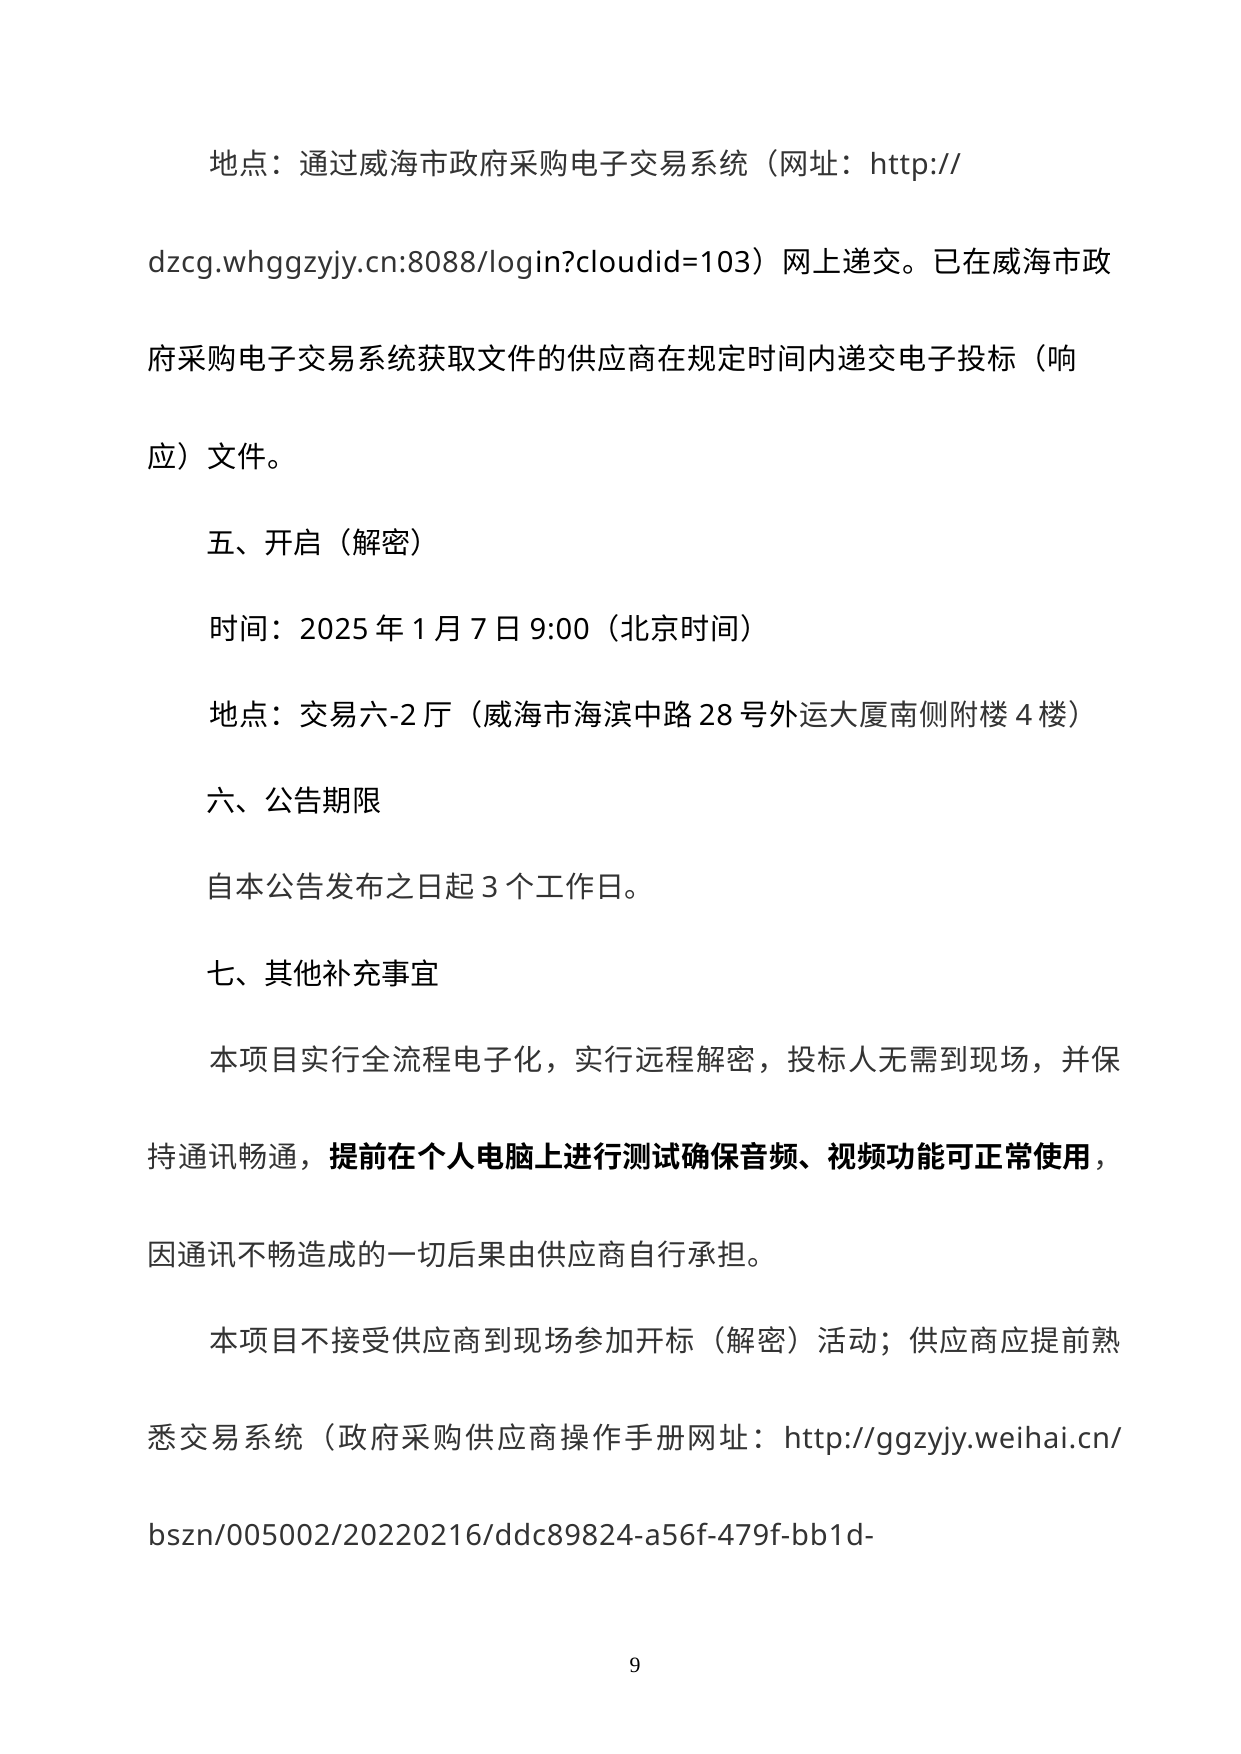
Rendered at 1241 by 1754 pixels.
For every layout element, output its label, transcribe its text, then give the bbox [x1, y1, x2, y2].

text 五、开启（解密） [148, 508, 1122, 573]
text 自本公告发布之日起3个工作日。 [148, 853, 1122, 918]
text 本项目实行全流程电子化，实行远程解密，投标人无需到现场，并保持通讯畅通，提前在个人电脑上进行测试确保音频、视频功能可正常使用，因通讯不畅造成的一切后果由供应商自行承担。 [148, 1025, 1122, 1285]
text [148, 1306, 1122, 1566]
text 七、其他补充事宜 [148, 939, 1122, 1004]
text 地点：交易六-2厅（威海市海滨中路28号外运大厦南侧附楼4楼） [148, 680, 1122, 745]
text 地点：通过威海市政府采购电子交易系统（网址：http://dzcg.whggzyjy.cn:8088/login?cloudid=103）网上递交。已在威海市政府采购电子交易系统获取文件的供应商在规定时间内递交电子投标（响应）文件。 [148, 129, 1122, 487]
text 六、公告期限 [148, 767, 1122, 832]
text 时间：2025年1月7日9:00（北京时间） [148, 594, 1122, 659]
